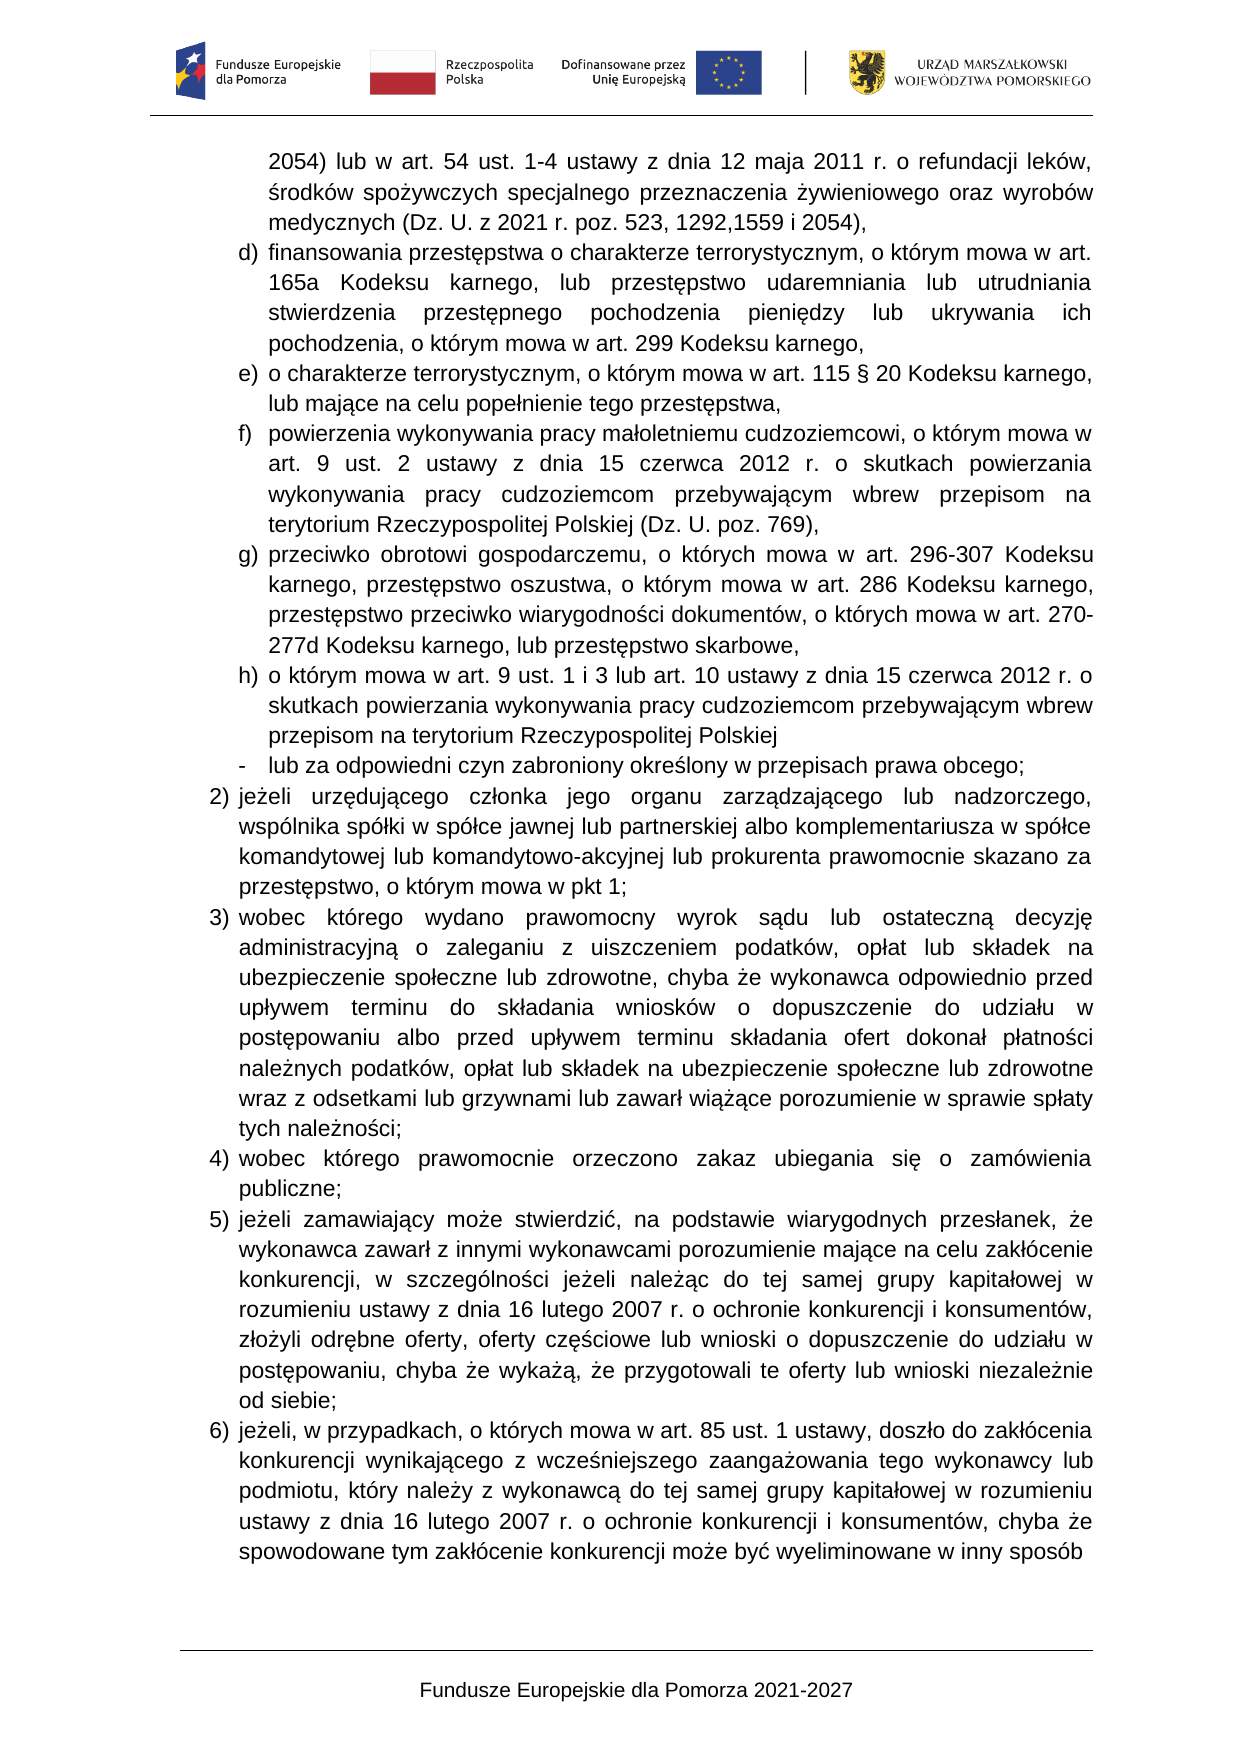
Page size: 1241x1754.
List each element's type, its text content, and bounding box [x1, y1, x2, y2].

list o charakterze terrorystycznym, o którym mowa w art. 115 § 20 Kodeksu karnego, lub mające na celu popełnienie tego przestępstwa, [238, 360, 1094, 416]
text 2054) lub w art. 54 ust. 1-4 ustawy z dnia 12 maja 2011 r. o refundacji leków, środków spożywczych specjalnego przeznaczenia żywieniowego oraz wyrobów medycznych (Dz. U. z 2021 r. poz. 523, 1292,1559 i 2054), [268, 148, 1094, 235]
list jeżeli, w przypadkach, o których mowa w art. 85 ust. 1 ustawy, doszło do zakłócenia konkurencji wynikającego z wcześniejszego zaangażowania tego wykonawcy lub podmiotu, który należy z wykonawcą do tej samej grupy kapitałowej w rozumieniu ustawy z dnia 16 lutego 2007 r. o ochronie konkurencji i konsumentów, chyba że spowodowane tym zakłócenie konkurencji może być wyeliminowane w inny sposób [209, 1417, 1094, 1564]
list wobec którego wydano prawomocny wyrok sądu lub ostateczną decyzję administracyjną o zaleganiu z uiszczeniem podatków, opłat lub składek na ubezpieczenie społeczne lub zdrowotne, chyba że wykonawca odpowiednio przed upływem terminu do składania wniosków o dopuszczenie do udziału w postępowaniu albo przed upływem terminu składania ofert dokonał płatności należnych podatków, opłat lub składek na ubezpieczenie społeczne lub zdrowotne wraz z odsetkami lub grzywnami lub zawarł wiążące porozumienie w sprawie spłaty tych należności; [209, 903, 1094, 1141]
picture [161, 26, 1094, 115]
list powierzenia wykonywania pracy małoletniemu cudzoziemcowi, o którym mowa w art. 9 ust. 2 ustawy z dnia 15 czerwca 2012 r. o skutkach powierzania wykonywania pracy cudzoziemcom przebywającym wbrew przepisom na terytorium Rzeczypospolitej Polskiej (Dz. U. poz. 769), [238, 420, 1092, 537]
list przeciwko obrotowi gospodarczemu, o których mowa w art. 296-307 Kodeksu karnego, przestępstwo oszustwa, o którym mowa w art. 286 Kodeksu karnego, przestępstwo przeciwko wiarygodności dokumentów, o których mowa w art. 270-277d Kodeksu karnego, lub przestępstwo skarbowe, [238, 541, 1094, 658]
list wobec którego prawomocnie orzeczono zakaz ubiegania się o zamówienia publiczne; [209, 1145, 1092, 1202]
list finansowania przestępstwa o charakterze terrorystycznym, o którym mowa w art. 165a Kodeksu karnego, lub przestępstwo udaremniania lub utrudniania stwierdzenia przestępnego pochodzenia pieniędzy lub ukrywania ich pochodzenia, o którym mowa w art. 299 Kodeksu karnego, [238, 239, 1092, 356]
list jeżeli urzędującego członka jego organu zarządzającego lub nadzorczego, wspólnika spółki w spółce jawnej lub partnerskiej albo komplementariusza w spółce komandytowej lub komandytowo-akcyjnej lub prokurenta prawomocnie skazano za przestępstwo, o którym mowa w pkt 1; [209, 783, 1092, 899]
list jeżeli zamawiający może stwierdzić, na podstawie wiarygodnych przesłanek, że wykonawca zawarł z innymi wykonawcami porozumienie mające na celu zakłócenie konkurencji, w szczególności jeżeli należąc do tej samej grupy kapitałowej w rozumieniu ustawy z dnia 16 lutego 2007 r. o ochronie konkurencji i konsumentów, złożyli odrębne oferty, oferty częściowe lub wnioski o dopuszczenie do udziału w postępowaniu, chyba że wykażą, że przygotowali te oferty lub wnioski niezależnie od siebie; [209, 1206, 1094, 1413]
list o którym mowa w art. 9 ust. 1 i 3 lub art. 10 ustawy z dnia 15 czerwca 2012 r. o skutkach powierzania wykonywania pracy cudzoziemcom przebywającym wbrew przepisom na terytorium Rzeczypospolitej Polskiej [238, 662, 1094, 748]
list lub za odpowiedni czyn zabroniony określony w przepisach prawa obcego; [238, 752, 1094, 779]
